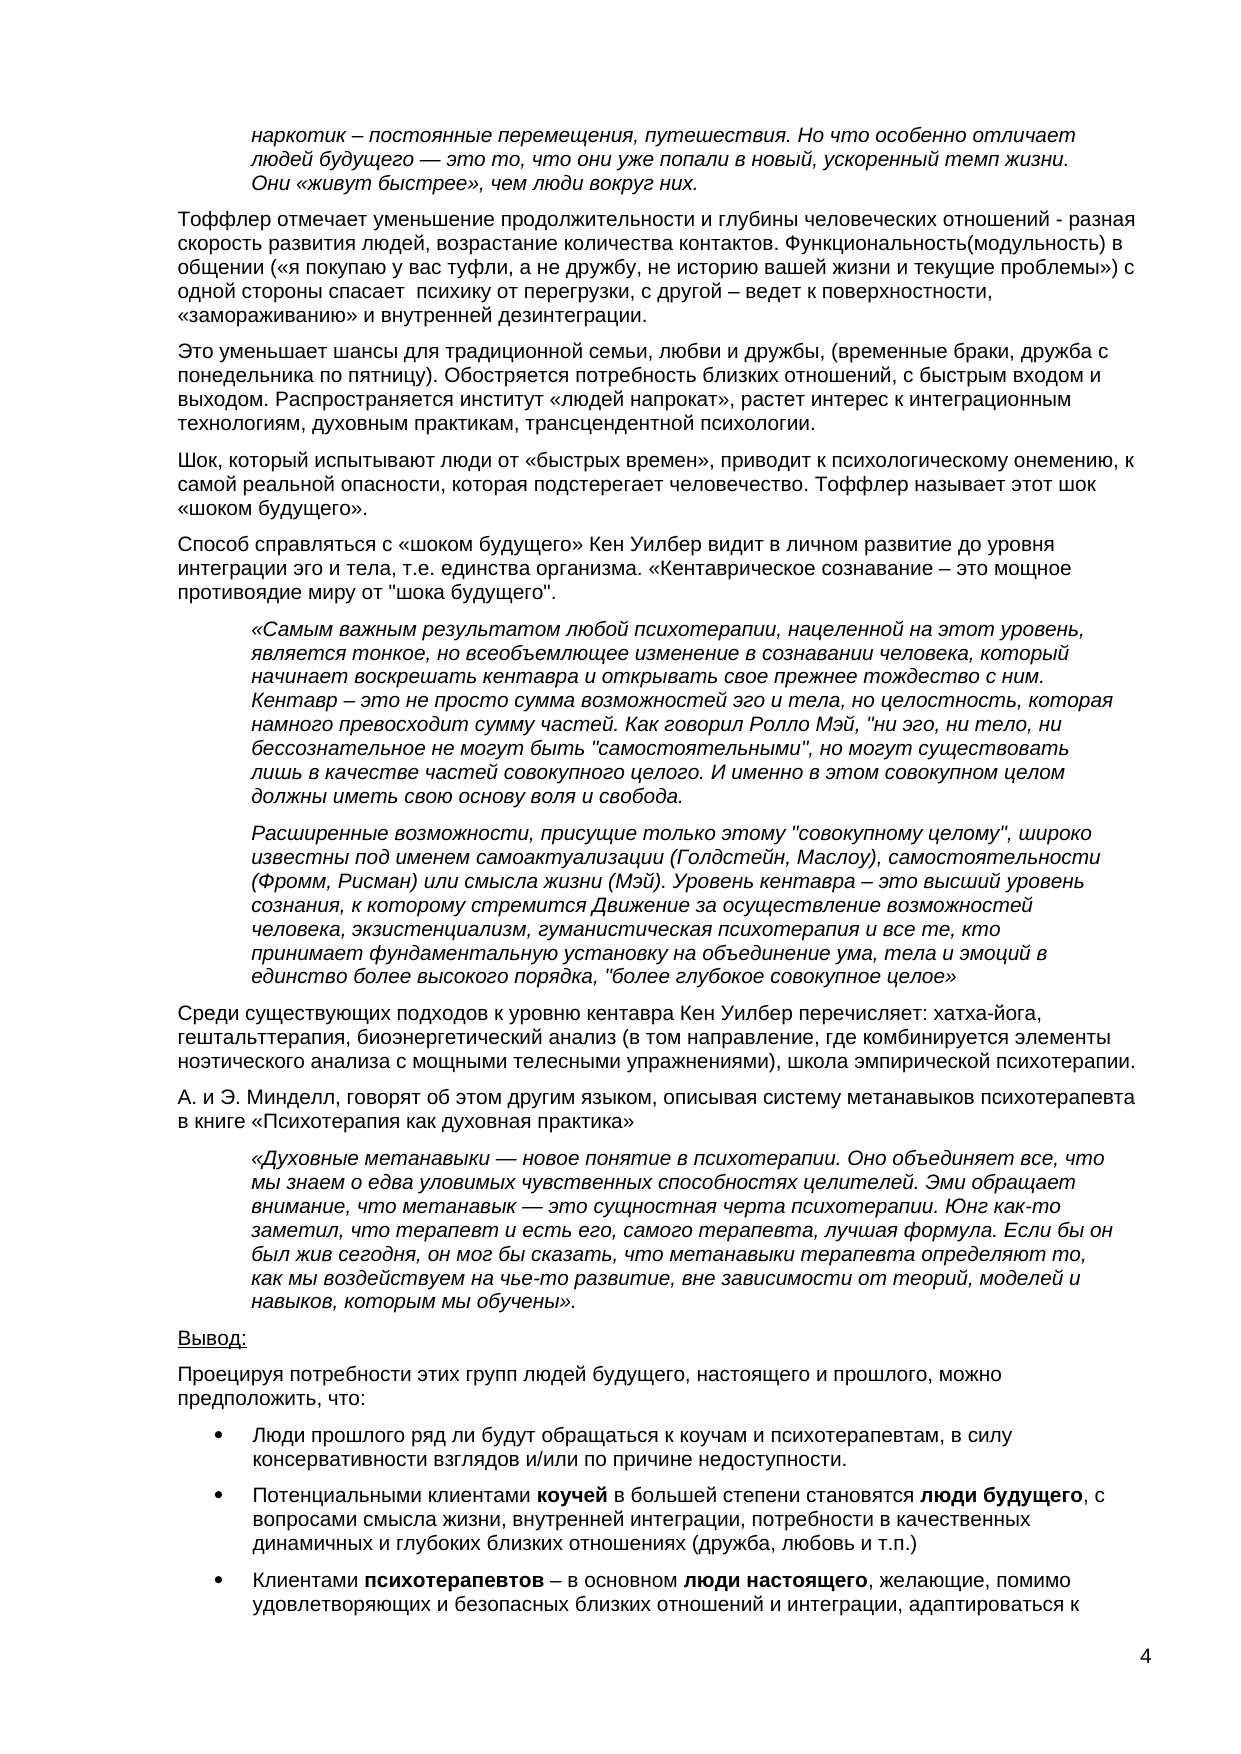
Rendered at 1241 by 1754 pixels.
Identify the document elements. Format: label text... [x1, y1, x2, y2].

text А. и Э. Минделл, говорят об этом другим языком, описывая систему метанавыков психотерапевта в книге «Психотерапия как духовная практика» [177, 1085, 1152, 1133]
text Проецируя потребности этих групп людей будущего, настоящего и прошлого, можно предположить, что: [177, 1362, 1152, 1410]
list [215, 1568, 1152, 1616]
text «Самым важным результатом любой психотерапии, нацеленной на этот уровень, является тонкое, но всеобъемлющее изменение в сознавании человека, который начинает воскрешать кентавра и открывать свое прежнее тождество с ним. Кентавр – это не просто сумма возможностей эго и тела, но целостность, которая намного превосходит сумму частей. Как говорил Ролло Мэй, "ни эго, ни тело, ни бессознательное не могут быть "самостоятельными", но могут существовать лишь в качестве частей совокупного целого. И именно в этом совокупном целом должны иметь свою основу воля и свобода. [251, 616, 1115, 808]
text Расширенные возможности, присущие только этому "совокупному целому", широко известны под именем самоактуализации (Голдстейн, Маслоу), самостоятельности (Фромм, Рисман) или смысла жизни (Мэй). Уровень кентавра – это высший уровень сознания, к которому стремится Движение за осуществление возможностей человека, экзистенциализм, гуманистическая психотерапия и все те, кто принимает фундаментальную установку на объединение ума, тела и эмоций в единство более высокого порядка, "более глубокое совокупное целое» [251, 821, 1115, 988]
list Люди прошлого ряд ли будут обращаться к коучам и психотерапевтам, в силу консервативности взглядов и/или по причине недоступности. [215, 1423, 1152, 1471]
text Шок, который испытывают люди от «быстрых времен», приводит к психологическому онемению, к самой реальной опасности, которая подстерегает человечество. Тоффлер называет этот шок «шоком будущего». [177, 448, 1152, 519]
text Это уменьшает шансы для традиционной семьи, любви и дружбы, (временные браки, дружба с понедельника по пятницу). Обостряется потребность близких отношений, с быстрым входом и выходом. Распространяется институт «людей напрокат», растет интерес к интеграционным технологиям, духовным практикам, трансцендентной психологии. [177, 339, 1152, 435]
text Вывод: [177, 1326, 1152, 1350]
text «Духовные метанавыки — новое понятие в психотерапии. Оно объединяет все, что мы знаем о едва уловимых чувственных способностях целителей. Эми обращает внимание, что метанавык — это сущностная черта психотерапии. Юнг как-то заметил, что терапевт и есть его, самого терапевта, лучшая формула. Если бы он был жив сегодня, он мог бы сказать, что метанавыки терапевта определяют то, как мы воздействуем на чье-то развитие, вне зависимости от теорий, моделей и навыков, которым мы обучены». [251, 1146, 1115, 1313]
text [251, 123, 1115, 194]
text Среди существующих подходов к уровню кентавра Кен Уилбер перечисляет: хатха-йога, гештальттерапия, биоэнергетический анализ (в том направление, где комбинируется элементы ноэтического анализа с мощными телесными упражнениями), школа эмпирической психотерапии. [177, 1001, 1152, 1073]
list Потенциальными клиентами коучей в большей степени становятся люди будущего, с вопросами смысла жизни, внутренней интеграции, потребности в качественных динамичных и глубоких близких отношениях (дружба, любовь и т.п.) [215, 1483, 1152, 1555]
text Тоффлер отмечает уменьшение продолжительности и глубины человеческих отношений - разная скорость развития людей, возрастание количества контактов. Функциональность(модульность) в общении («я покупаю у вас туфли, а не дружбу, не историю вашей жизни и текущие проблемы») с одной стороны спасает психику от перегрузки, с другой – ведет к поверхностности, «замораживанию» и внутренней дезинтеграции. [177, 207, 1152, 327]
text Способ справляться с «шоком будущего» Кен Уилбер видит в личном развитие до уровня интеграции эго и тела, т.е. единства организма. «Кентаврическое сознавание – это мощное противоядие миру от "шока будущего". [177, 532, 1152, 604]
